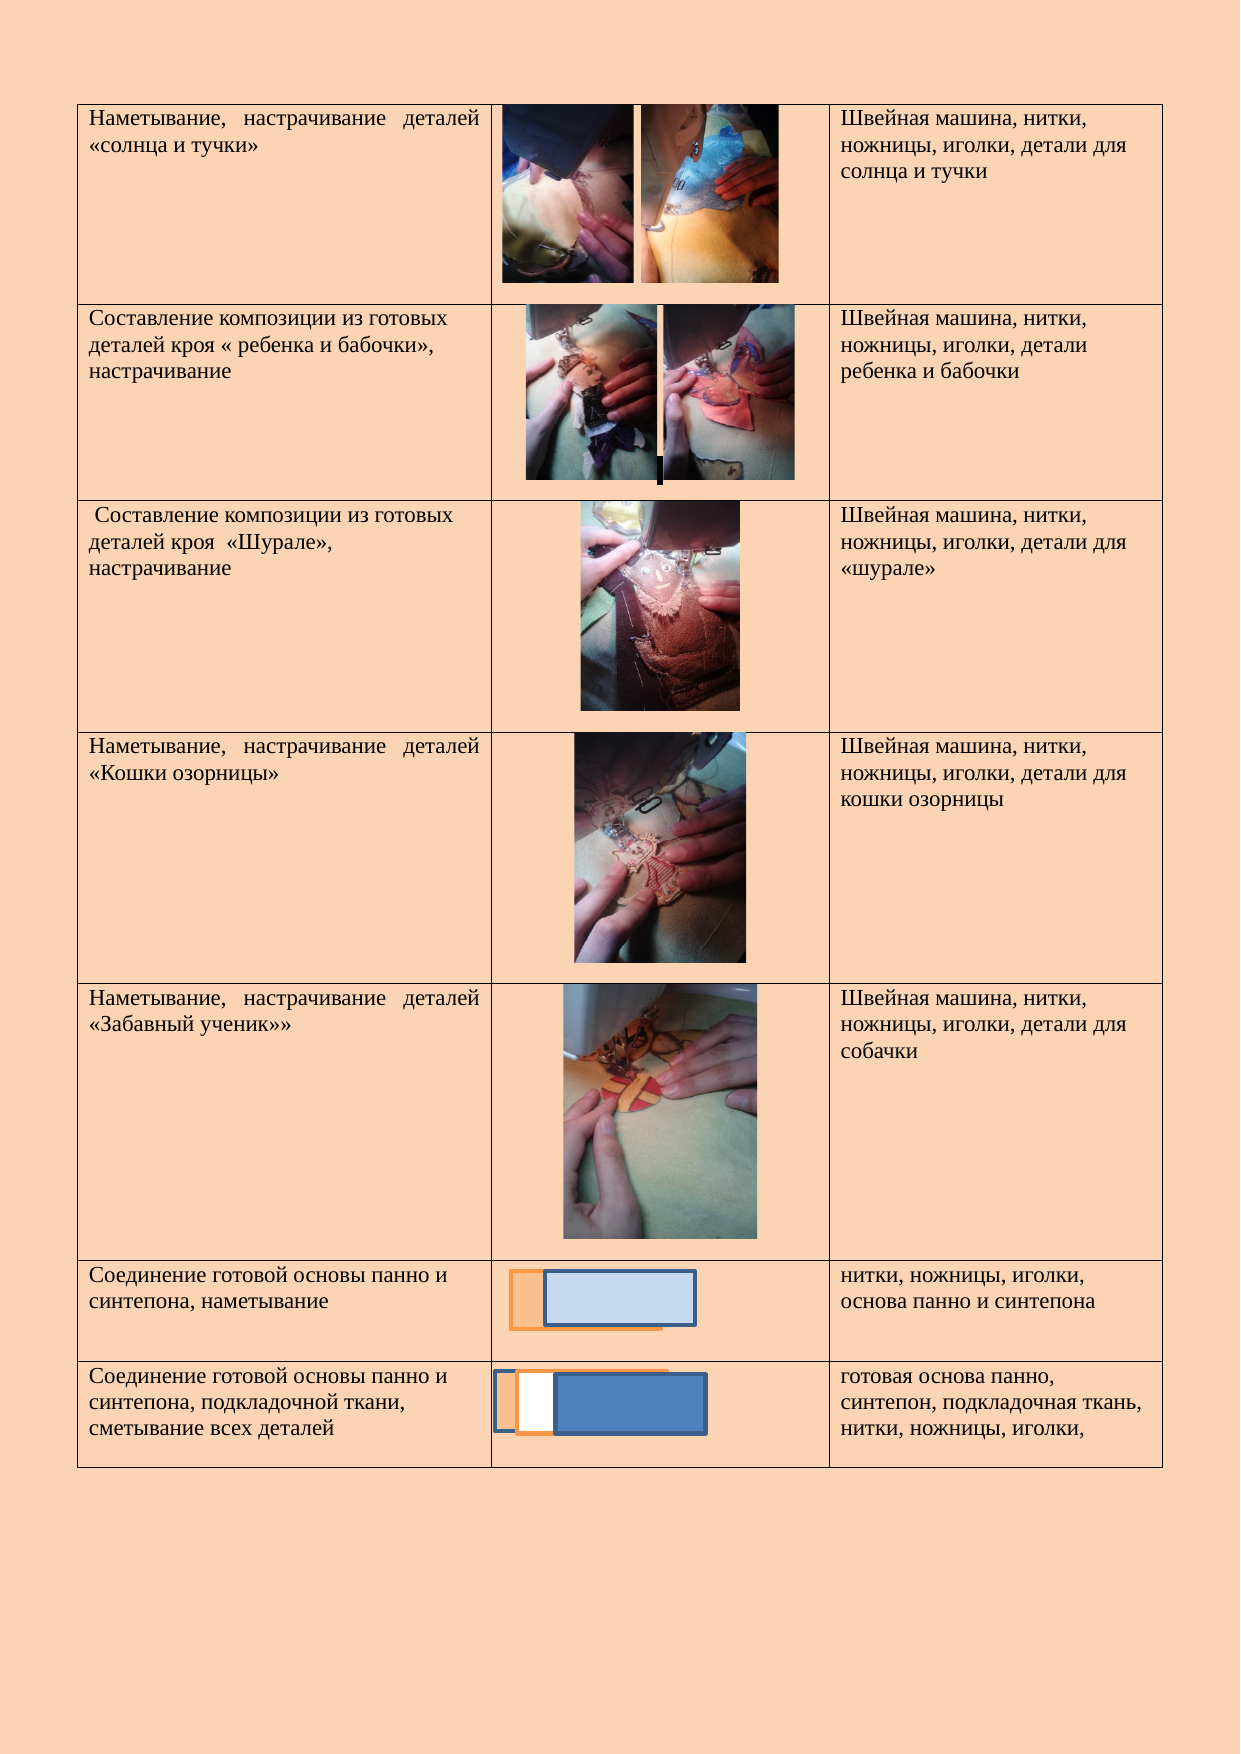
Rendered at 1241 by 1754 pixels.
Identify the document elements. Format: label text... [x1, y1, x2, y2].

table_cell Швейная машина, нитки, ножницы, иголки, детали для солнца и тучки [830, 105, 1162, 303]
picture [580, 501, 740, 711]
table_cell Швейная машина, нитки, ножницы, иголки, детали для кошки озорницы [830, 733, 1162, 983]
picture [502, 104, 634, 283]
table_cell [492, 733, 829, 983]
table_cell [492, 1261, 829, 1361]
picture [525, 304, 658, 480]
picture [663, 304, 795, 480]
picture [641, 104, 779, 283]
table_cell Составление композиции из готовых деталей кроя «Шурале», настрачивание [78, 501, 491, 732]
table_cell Швейная машина, нитки, ножницы, иголки, детали ребенка и бабочки [830, 305, 1162, 500]
table_cell Наметывание, настрачивание деталей «Кошки озорницы» [78, 733, 491, 983]
table_cell [492, 501, 829, 732]
table_cell Наметывание, настрачивание деталей «Забавный ученик»» [78, 984, 491, 1260]
table_cell Соединение готовой основы панно и синтепона, наметывание [78, 1261, 491, 1361]
table_cell Наметывание, настрачивание деталей «солнца и тучки» [78, 105, 491, 303]
table_cell готовая основа панно, синтепон, подкладочная ткань, нитки, ножницы, иголки, [830, 1362, 1162, 1467]
table_cell Швейная машина, нитки, ножницы, иголки, детали для собачки [830, 984, 1162, 1260]
table_cell нитки, ножницы, иголки, основа панно и синтепона [830, 1261, 1162, 1361]
table_cell [492, 105, 829, 303]
table_cell Составление композиции из готовых деталей кроя « ребенка и бабочки», настрачивание [78, 305, 491, 500]
table_cell [492, 305, 829, 500]
picture [574, 732, 747, 963]
picture [563, 984, 758, 1239]
table_cell [492, 1362, 829, 1467]
table_cell Швейная машина, нитки, ножницы, иголки, детали для «шурале» [830, 501, 1162, 732]
table_cell [492, 984, 829, 1260]
table_cell Соединение готовой основы панно и синтепона, подкладочной ткани, сметывание всех деталей [78, 1362, 491, 1467]
